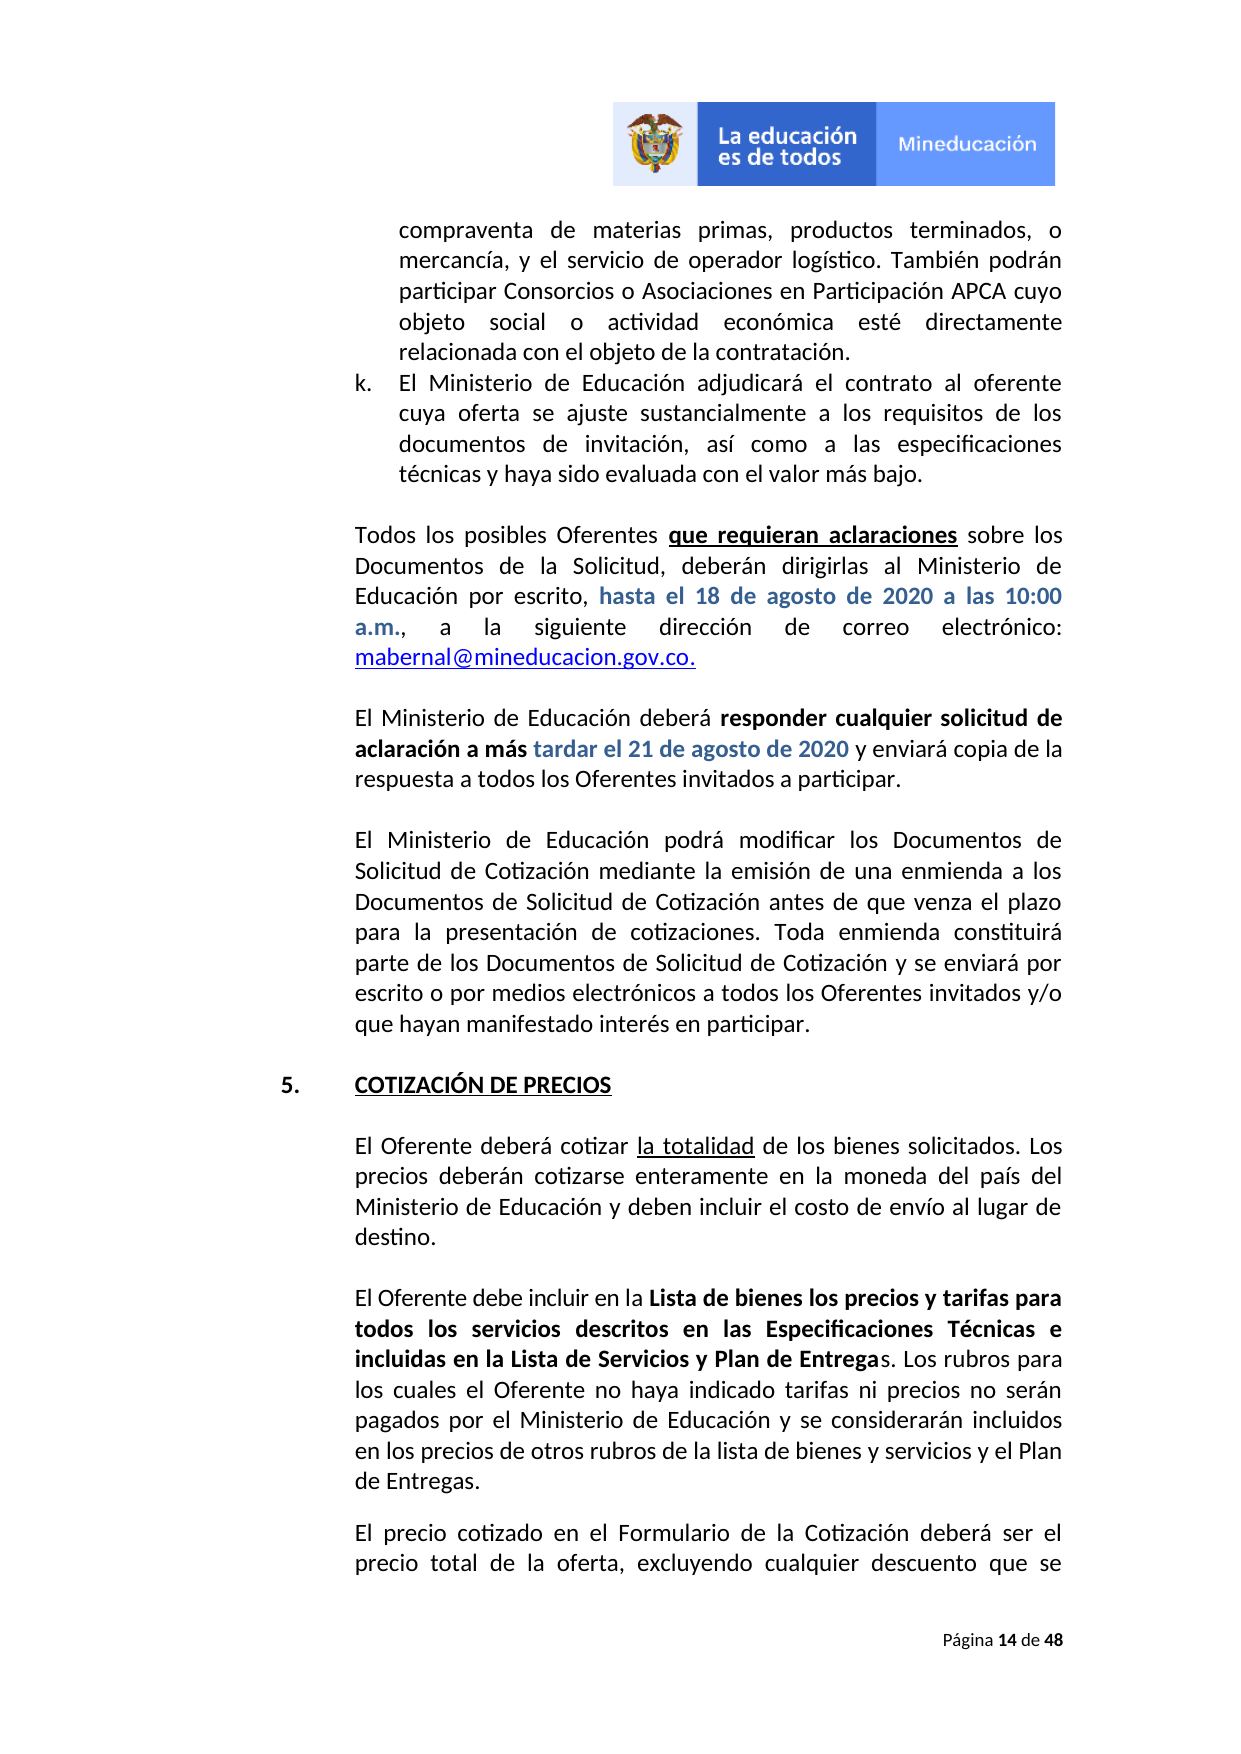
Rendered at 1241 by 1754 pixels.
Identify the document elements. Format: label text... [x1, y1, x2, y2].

text El Oferente debe incluir en la Lista de bienes los precios y tarifas para todos los servicios descritos en las Especificaciones Técnicas e incluidas en la Lista de Servicios y Plan de Entregas. Los rubros para los cuales el Oferente no haya indicado tarifas ni precios no serán pagados por el Ministerio de Educación y se considerarán incluidos en los precios de otros rubros de la lista de bienes y servicios y el Plan de Entregas. [354, 1282, 1063, 1496]
list COTIZACIÓN DE PRECIOS [281, 1069, 1063, 1099]
list El Ministerio de Educación adjudicará el contrato al oferente cuya oferta se ajuste sustancialmente a los requisitos de los documentos de invitación, así como a las especificaciones técnicas y haya sido evaluada con el valor más bajo. [354, 367, 1063, 489]
list El Oferente deberá cotizar la totalidad de los bienes solicitados. Los precios deberán cotizarse enteramente en la moneda del país del Ministerio de Educación y deben incluir el costo de envío al lugar de destino. [354, 1130, 1063, 1252]
text El Ministerio de Educación podrá modificar los Documentos de Solicitud de Cotización mediante la emisión de una enmienda a los Documentos de Solicitud de Cotización antes de que venza el plazo para la presentación de cotizaciones. Toda enmienda constituirá parte de los Documentos de Solicitud de Cotización y se enviará por escrito o por medios electrónicos a todos los Oferentes invitados y/o que hayan manifestado interés en participar. [354, 824, 1063, 1038]
picture [613, 102, 1056, 186]
text El Ministerio de Educación deberá responder cualquier solicitud de aclaración a más tardar el 21 de agosto de 2020 y enviará copia de la respuesta a todos los Oferentes invitados a participar. [354, 702, 1063, 794]
text Todos los posibles Oferentes que requieran aclaraciones sobre los Documentos de la Solicitud, deberán dirigirlas al Ministerio de Educación por escrito, hasta el 18 de agosto de 2020 a las 10:00 a.m., a la siguiente dirección de correo electrónico: mabernal@mineducacion.gov.co. [354, 519, 1063, 672]
